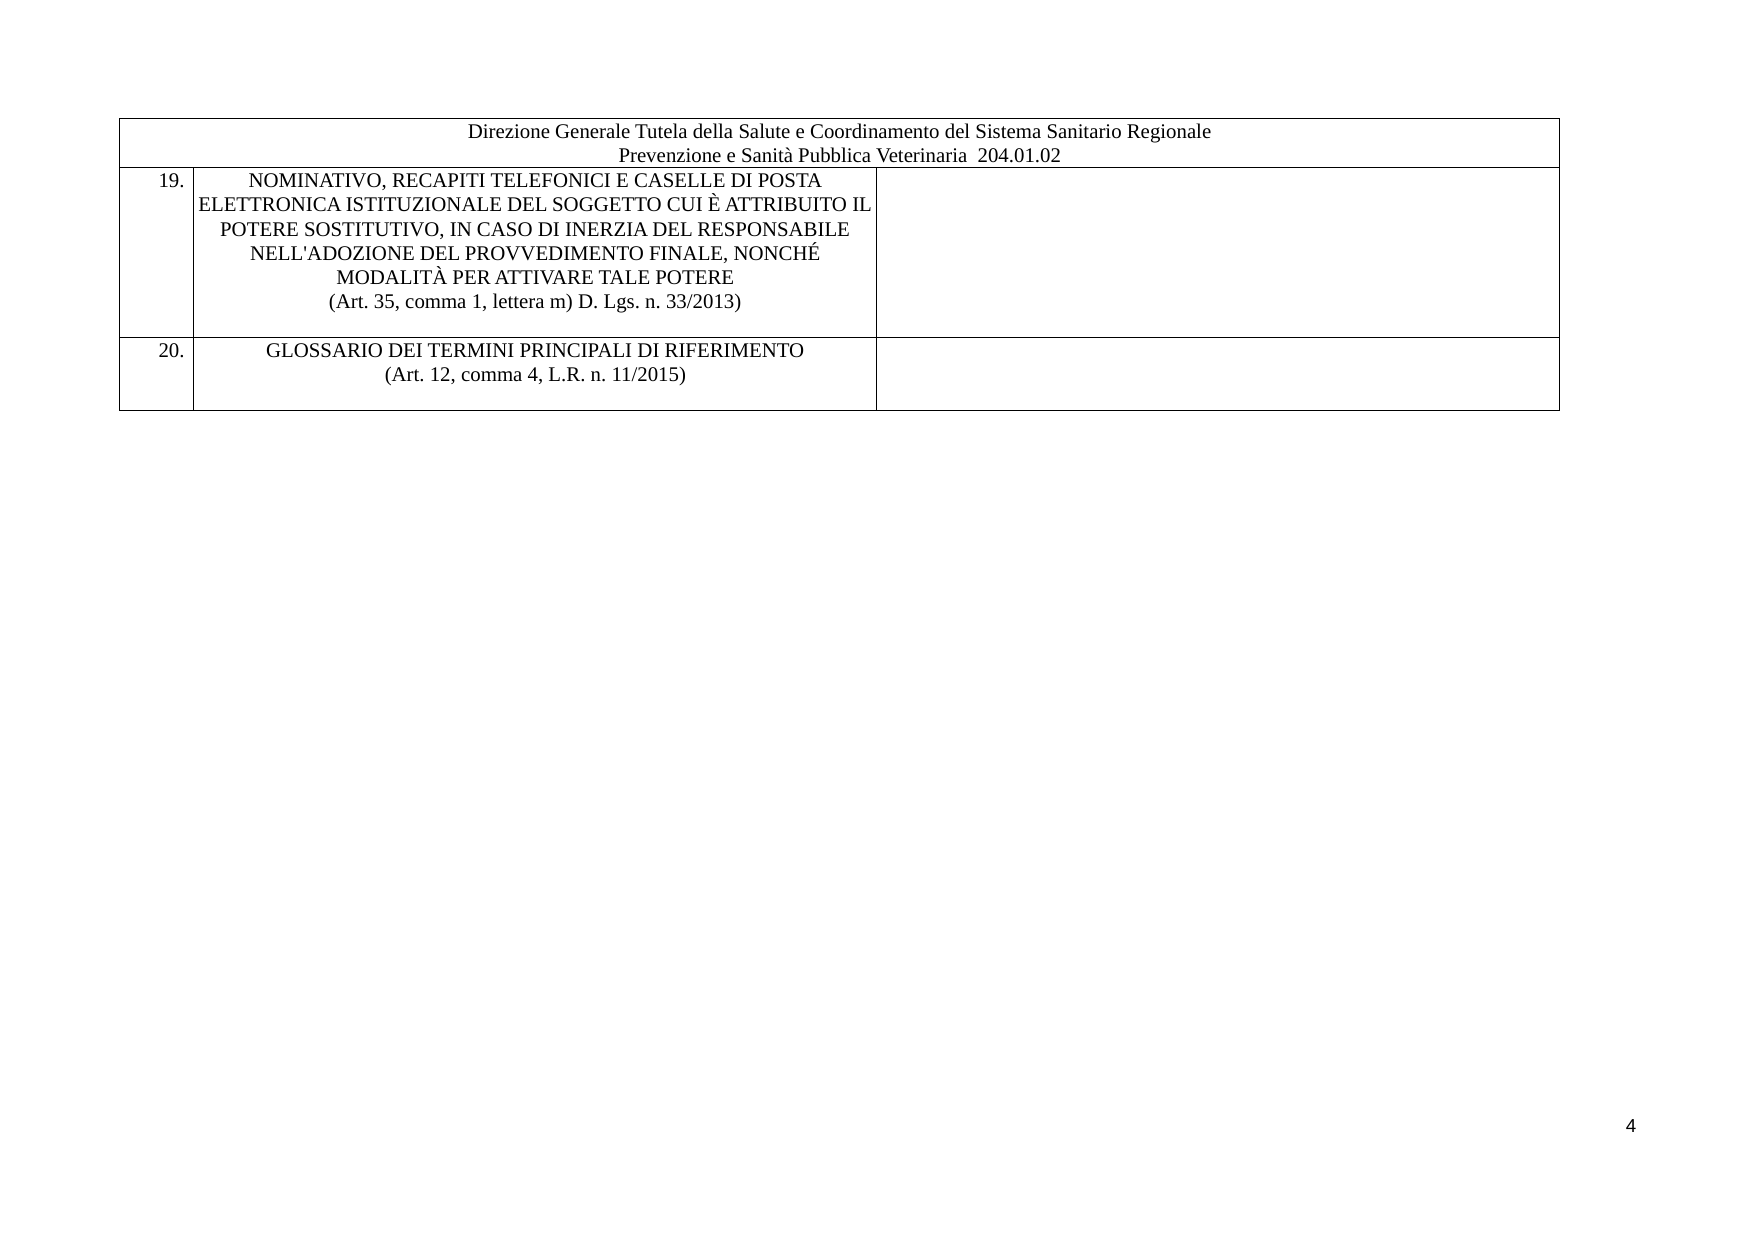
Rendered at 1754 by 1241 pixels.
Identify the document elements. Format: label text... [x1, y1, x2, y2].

table_cell [877, 168, 1559, 337]
table_cell GLOSSARIO DEI TERMINI PRINCIPALI DI RIFERIMENTO (Art. 12, comma 4, L.R. n. 11/2015) [194, 338, 876, 410]
table_cell NOMINATIVO, RECAPITI TELEFONICI E CASELLE DI POSTA ELETTRONICA ISTITUZIONALE DEL SOGGETTO CUI È ATTRIBUITO IL POTERE SOSTITUTIVO, IN CASO DI INERZIA DEL RESPONSABILE NELL'ADOZIONE DEL PROVVEDIMENTO FINALE, NONCHÉ MODALITÀ PER ATTIVARE TALE POTERE (Art. 35, comma 1, lettera m) D. Lgs. n. 33/2013) [194, 168, 876, 337]
table_cell [120, 168, 193, 337]
table_header Direzione Generale Tutela della Salute e Coordinamento del Sistema Sanitario Regionale Prevenzione e Sanità Pubblica Veterinaria 204.01.02 [120, 119, 1559, 167]
table_cell [877, 338, 1559, 410]
table_cell [120, 338, 193, 410]
